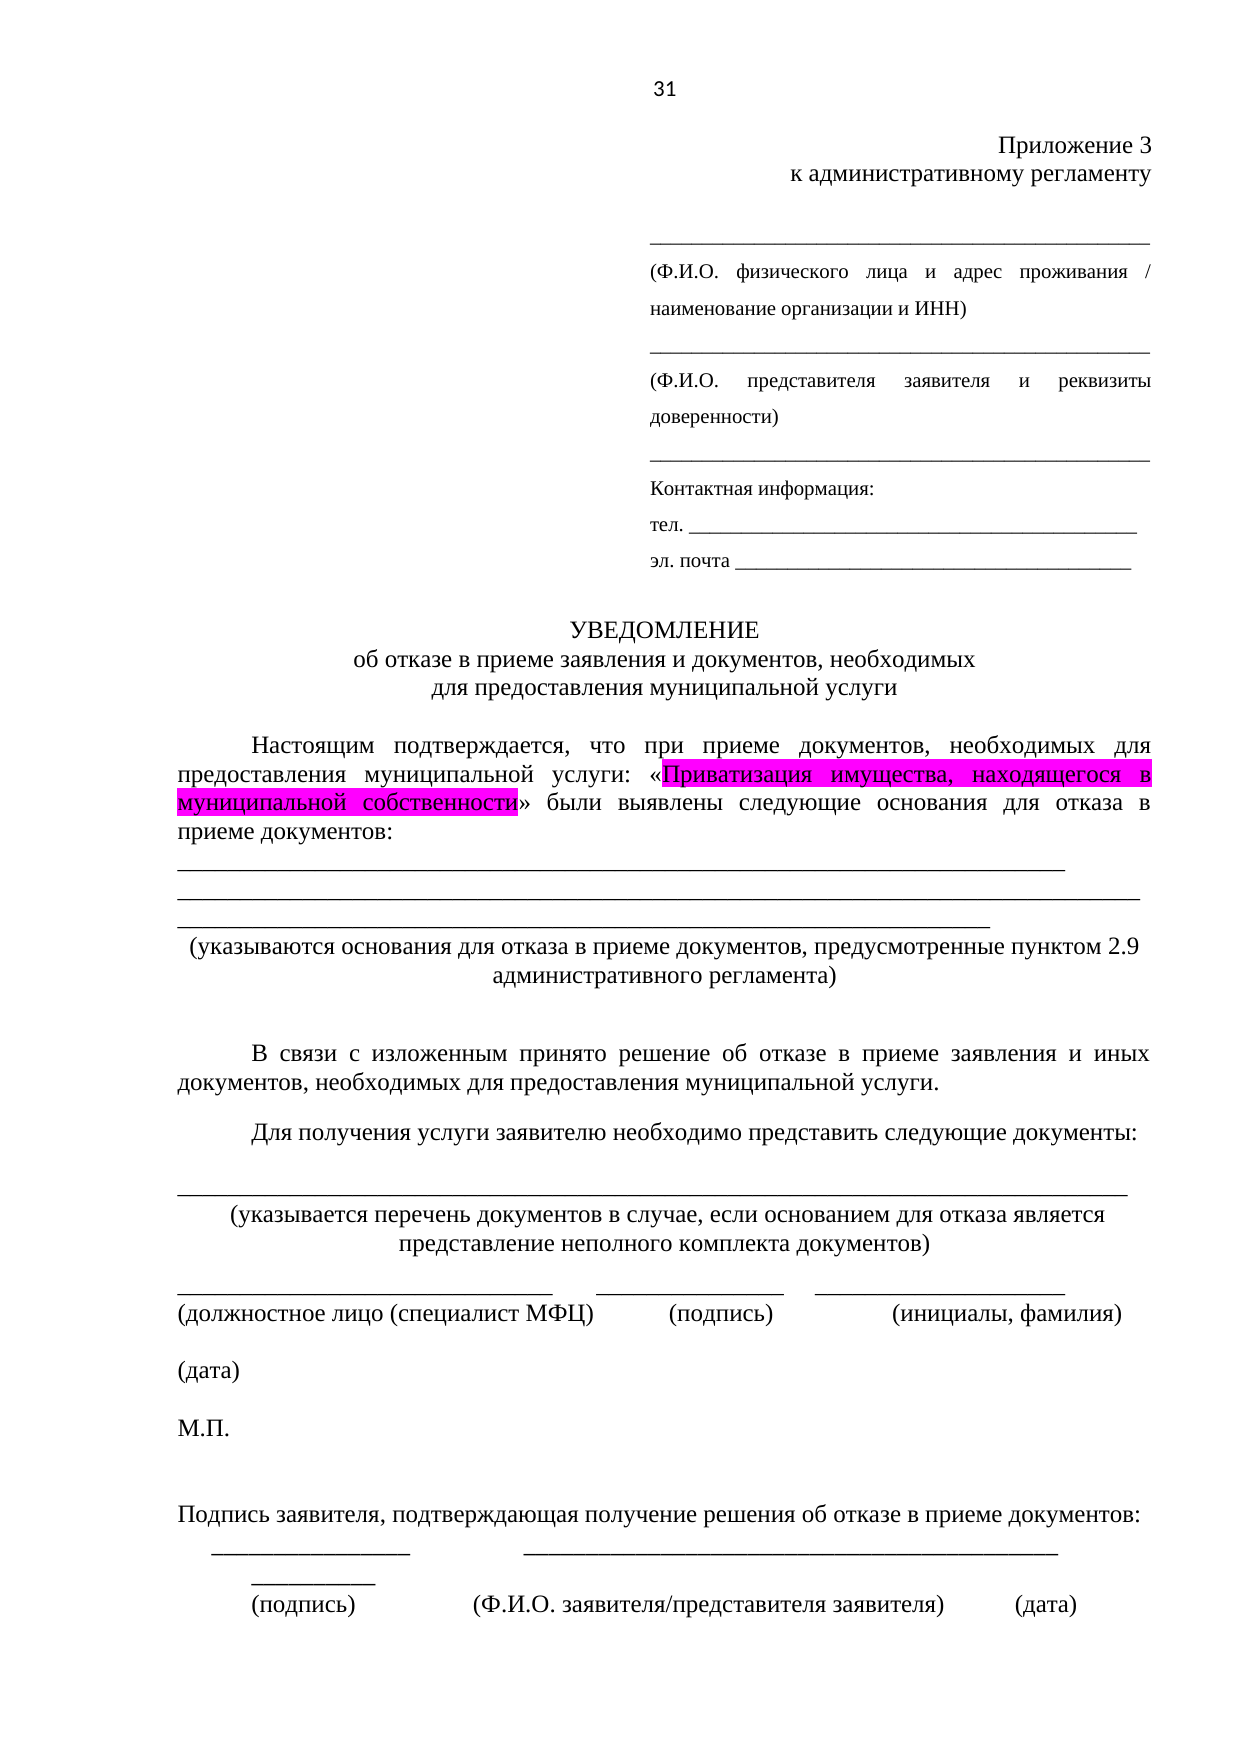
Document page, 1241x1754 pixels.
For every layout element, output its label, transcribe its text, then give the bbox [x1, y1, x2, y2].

text (дата) [177, 1355, 1152, 1384]
text к административному регламенту [177, 158, 1152, 187]
text (указываются основания для отказа в приеме документов, предусмотренные пунктом 2.9 административного регламента) [177, 931, 1152, 989]
text (указывается перечень документов в случае, если основанием для отказа является [177, 1199, 1152, 1228]
text УВЕДОМЛЕНИЕ [177, 615, 1152, 644]
text представление неполного комплекта документов) [177, 1228, 1152, 1257]
text М.П. [177, 1413, 1152, 1442]
text В связи с изложенным принято решение об отказе в приеме заявления и иных документов, необходимых для предоставления муниципальной услуги. [177, 1038, 1152, 1096]
text Приложение 3 [177, 130, 1152, 158]
text (Ф.И.О. представителя заявителя и реквизиты доверенности) [650, 367, 1152, 428]
text ________________________________________________ [650, 331, 1152, 356]
text ________________________________________________ [650, 223, 1152, 247]
text (подпись) (Ф.И.О. заявителя/представителя заявителя) (дата) [177, 1589, 1152, 1618]
text Настоящим подтверждается, что при приеме документов, необходимых для предоставления муниципальной услуги: «Приватизация имущества, находящегося в муниципальной собственности» были выявлены следующие основания для отказа в приеме документов: [177, 730, 1152, 845]
text Контактная информация: [650, 476, 1152, 500]
text ________________________________________________ [650, 439, 1152, 464]
text эл. почта ______________________________________ [650, 548, 1152, 572]
text ______________________________ _______________ ____________________ [177, 1269, 1152, 1298]
text ____________________________________________________________________________ [177, 1170, 1152, 1199]
text тел. ___________________________________________ [650, 512, 1152, 536]
text ________________ ___________________________________________ __________ [177, 1528, 1152, 1589]
text (Ф.И.О. физического лица и адрес проживания / наименование организации и ИНН) [650, 259, 1152, 319]
text (должностное лицо (специалист МФЦ) (подпись) (инициалы, фамилия) [177, 1298, 1152, 1327]
text Подпись заявителя, подтверждающая получение решения об отказе в приеме документов: [177, 1499, 1152, 1528]
text об отказе в приеме заявления и документов, необходимых для предоставления муниципальной услуги [177, 644, 1152, 701]
text ______________________________________________________________________________________________________________________________________________ [177, 874, 1152, 931]
text _______________________________________________________________________ [177, 845, 1152, 874]
text Для получения услуги заявителю необходимо представить следующие документы: [177, 1117, 1152, 1145]
